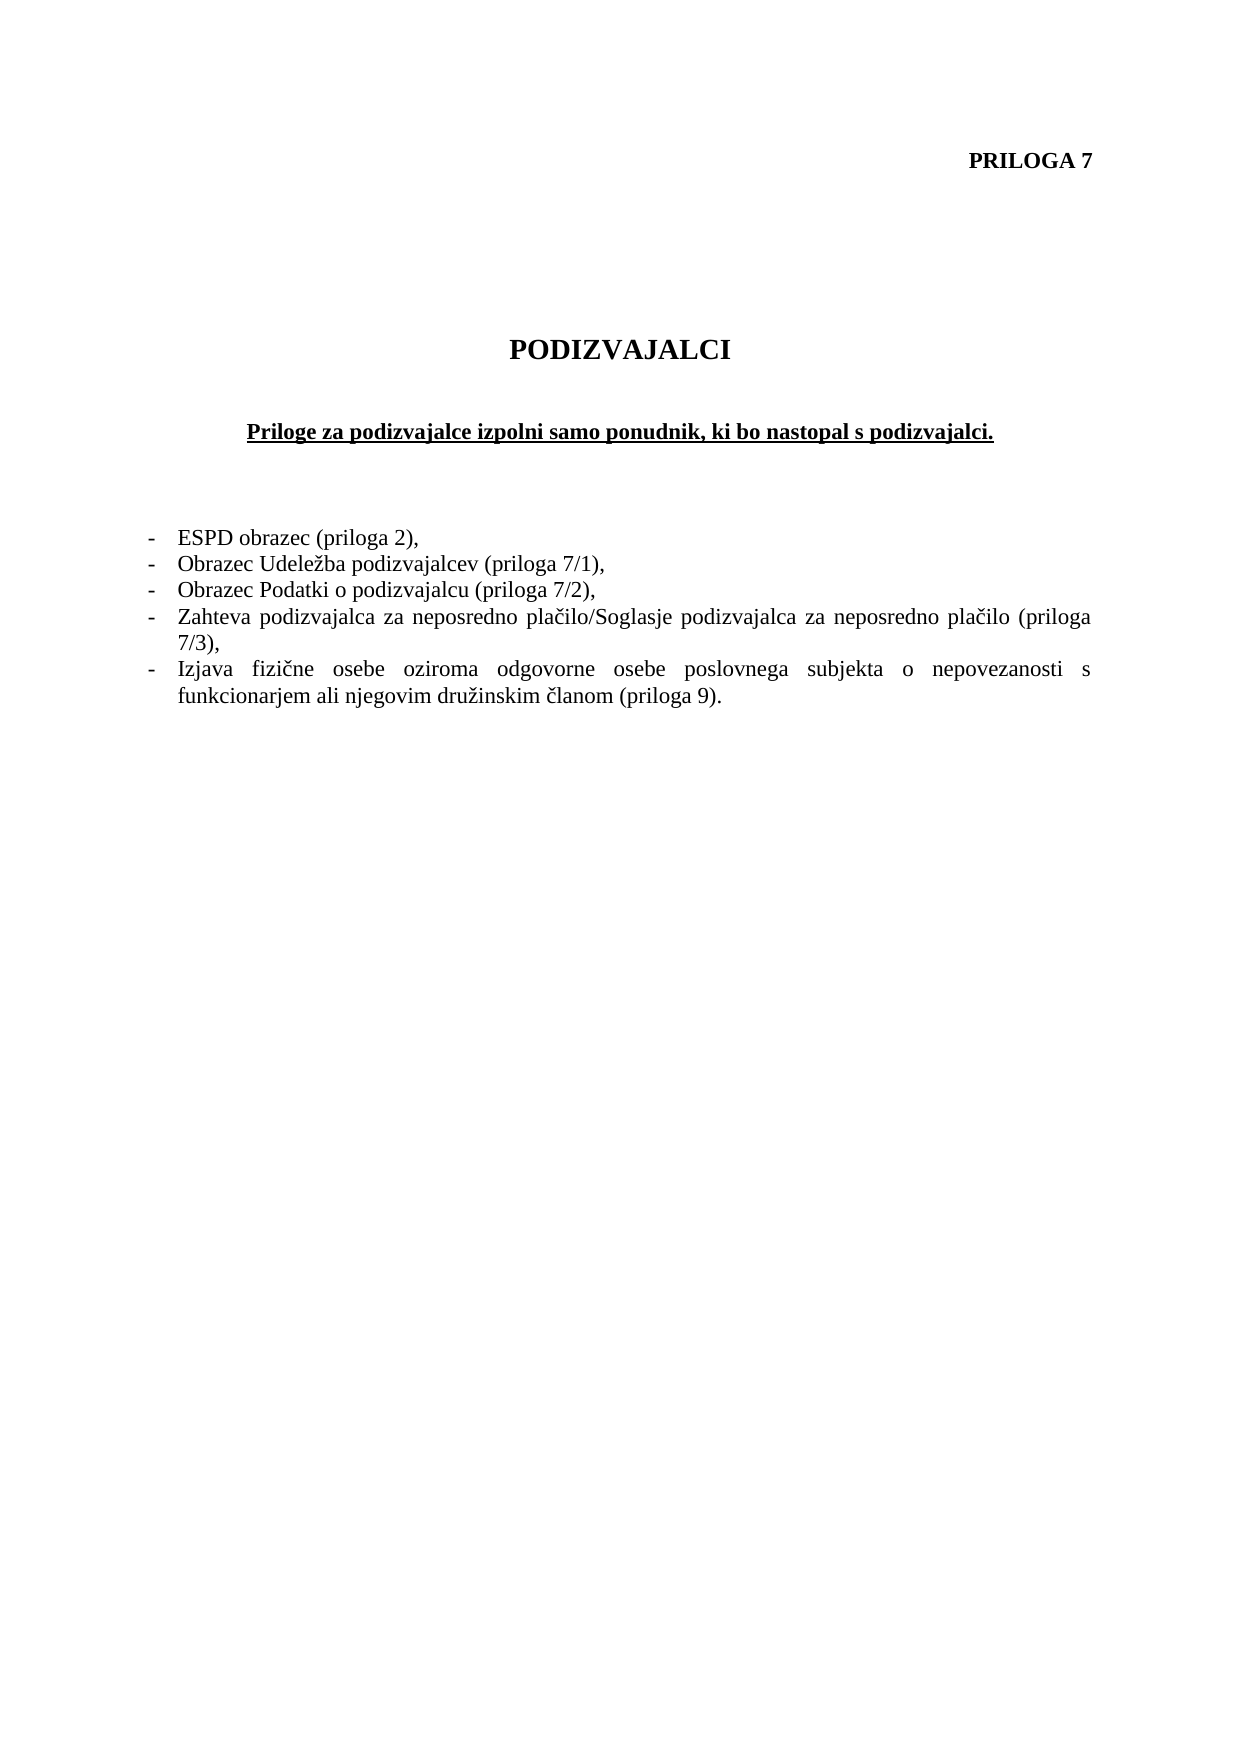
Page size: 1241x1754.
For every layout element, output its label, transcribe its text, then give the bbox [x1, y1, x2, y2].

text Priloge za podizvajalce izpolni samo ponudnik, ki bo nastopal s podizvajalci. [148, 418, 1093, 445]
text PRILOGA 7 [148, 148, 1093, 174]
list Izjava fizične osebe oziroma odgovorne osebe poslovnega subjekta o nepovezanosti s funkcionarjem ali njegovim družinskim članom (priloga 9). [148, 656, 1093, 708]
text PODIZVAJALCI [148, 332, 1093, 366]
list Zahteva podizvajalca za neposredno plačilo/Soglasje podizvajalca za neposredno plačilo (priloga 7/3), [148, 603, 1093, 656]
list Obrazec Podatki o podizvajalcu (priloga 7/2), [148, 576, 1093, 603]
list ESPD obrazec (priloga 2), [148, 524, 1093, 550]
list Obrazec Udeležba podizvajalcev (priloga 7/1), [148, 550, 1093, 576]
